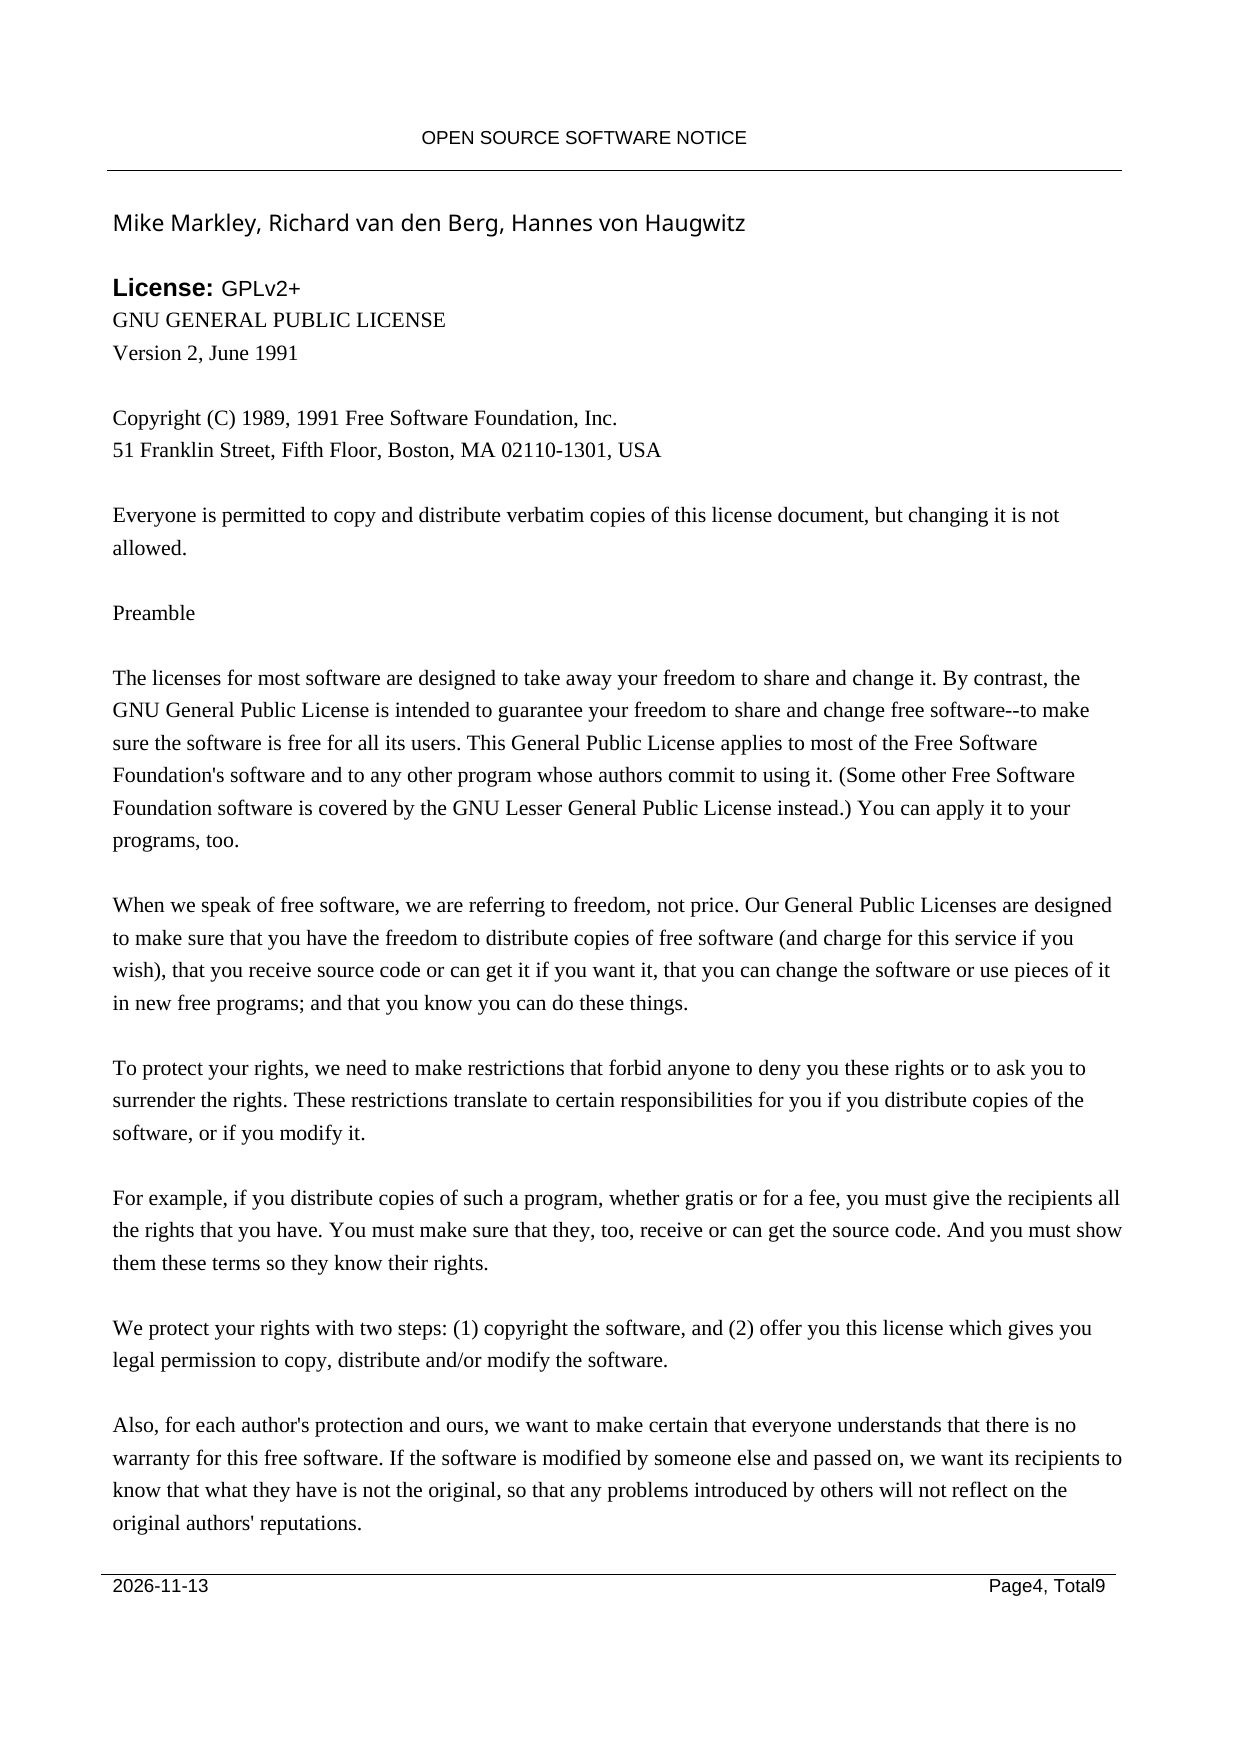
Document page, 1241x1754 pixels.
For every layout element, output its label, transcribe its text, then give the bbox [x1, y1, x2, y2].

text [112, 304, 1128, 1539]
text License: GPLv2+ [112, 271, 1128, 304]
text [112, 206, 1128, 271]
